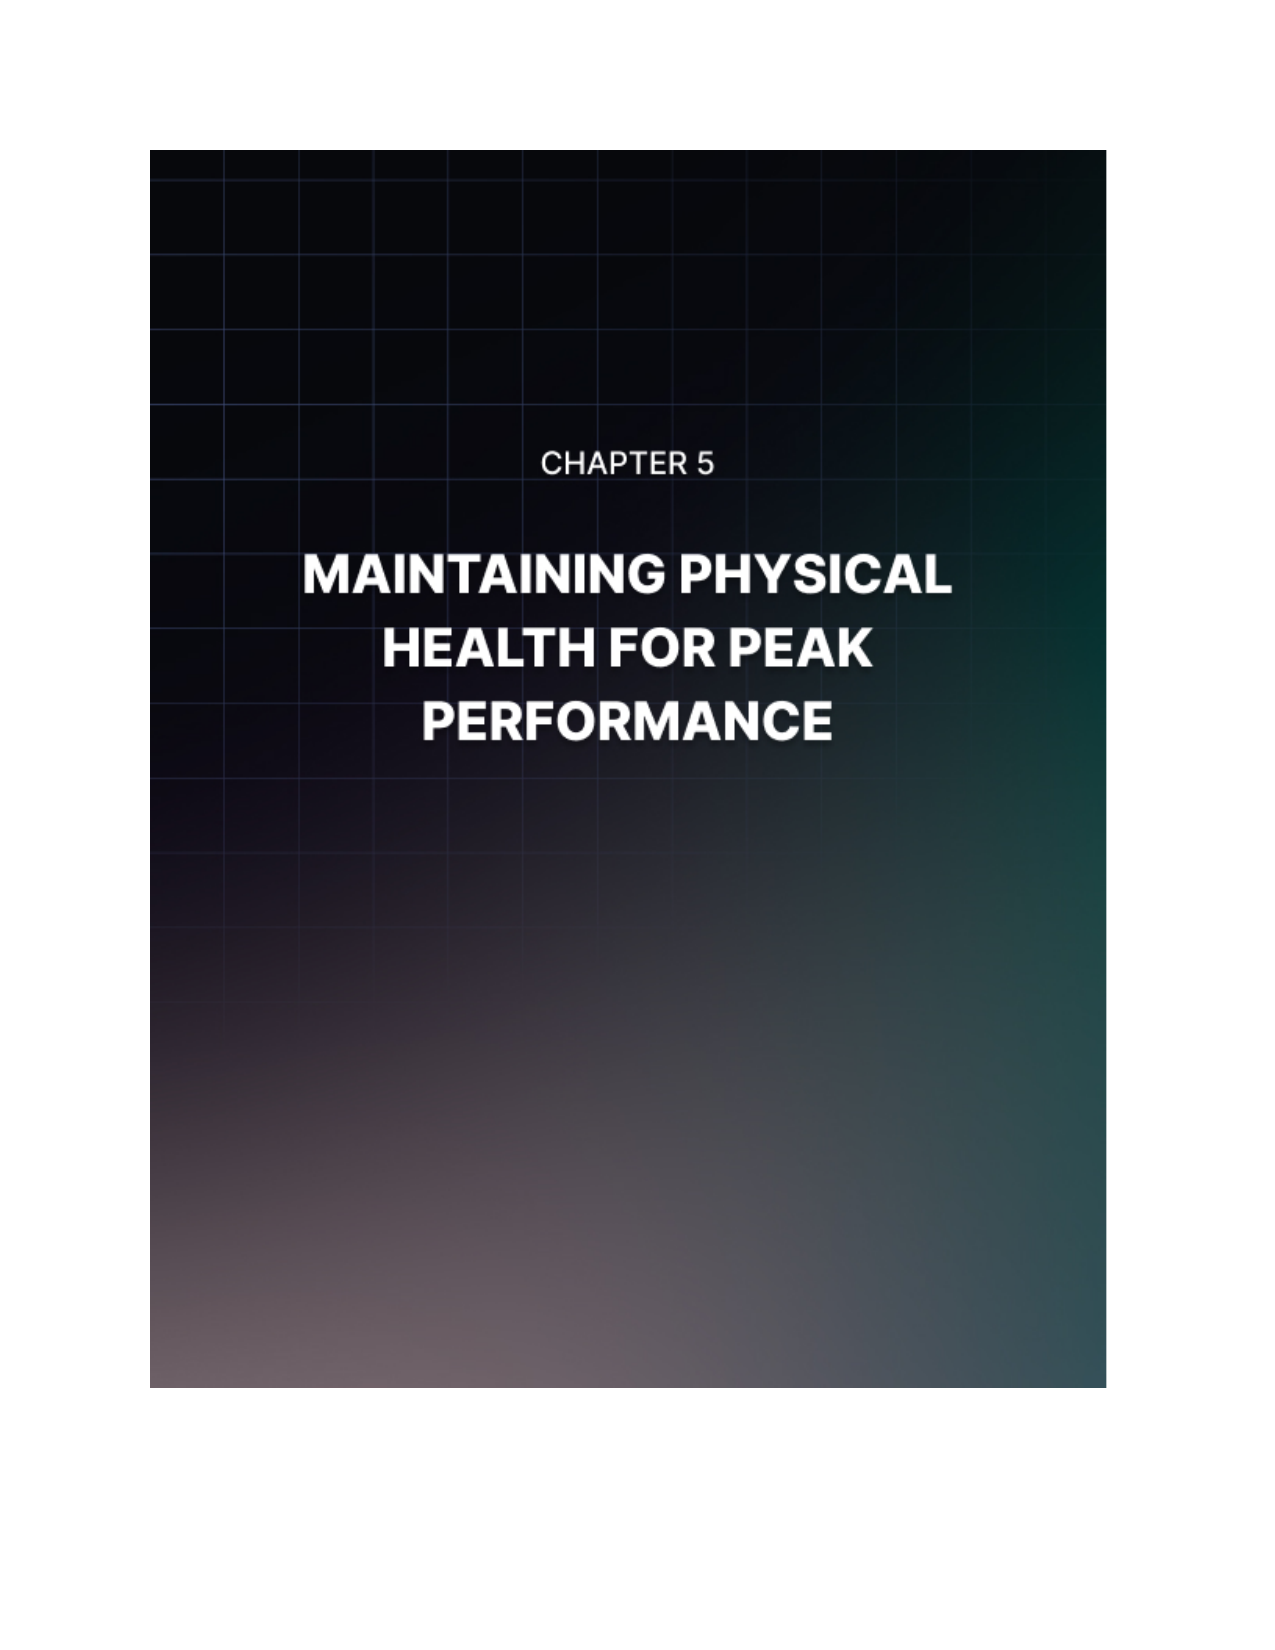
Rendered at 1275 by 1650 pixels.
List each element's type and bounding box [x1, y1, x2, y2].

picture [150, 150, 1107, 1388]
